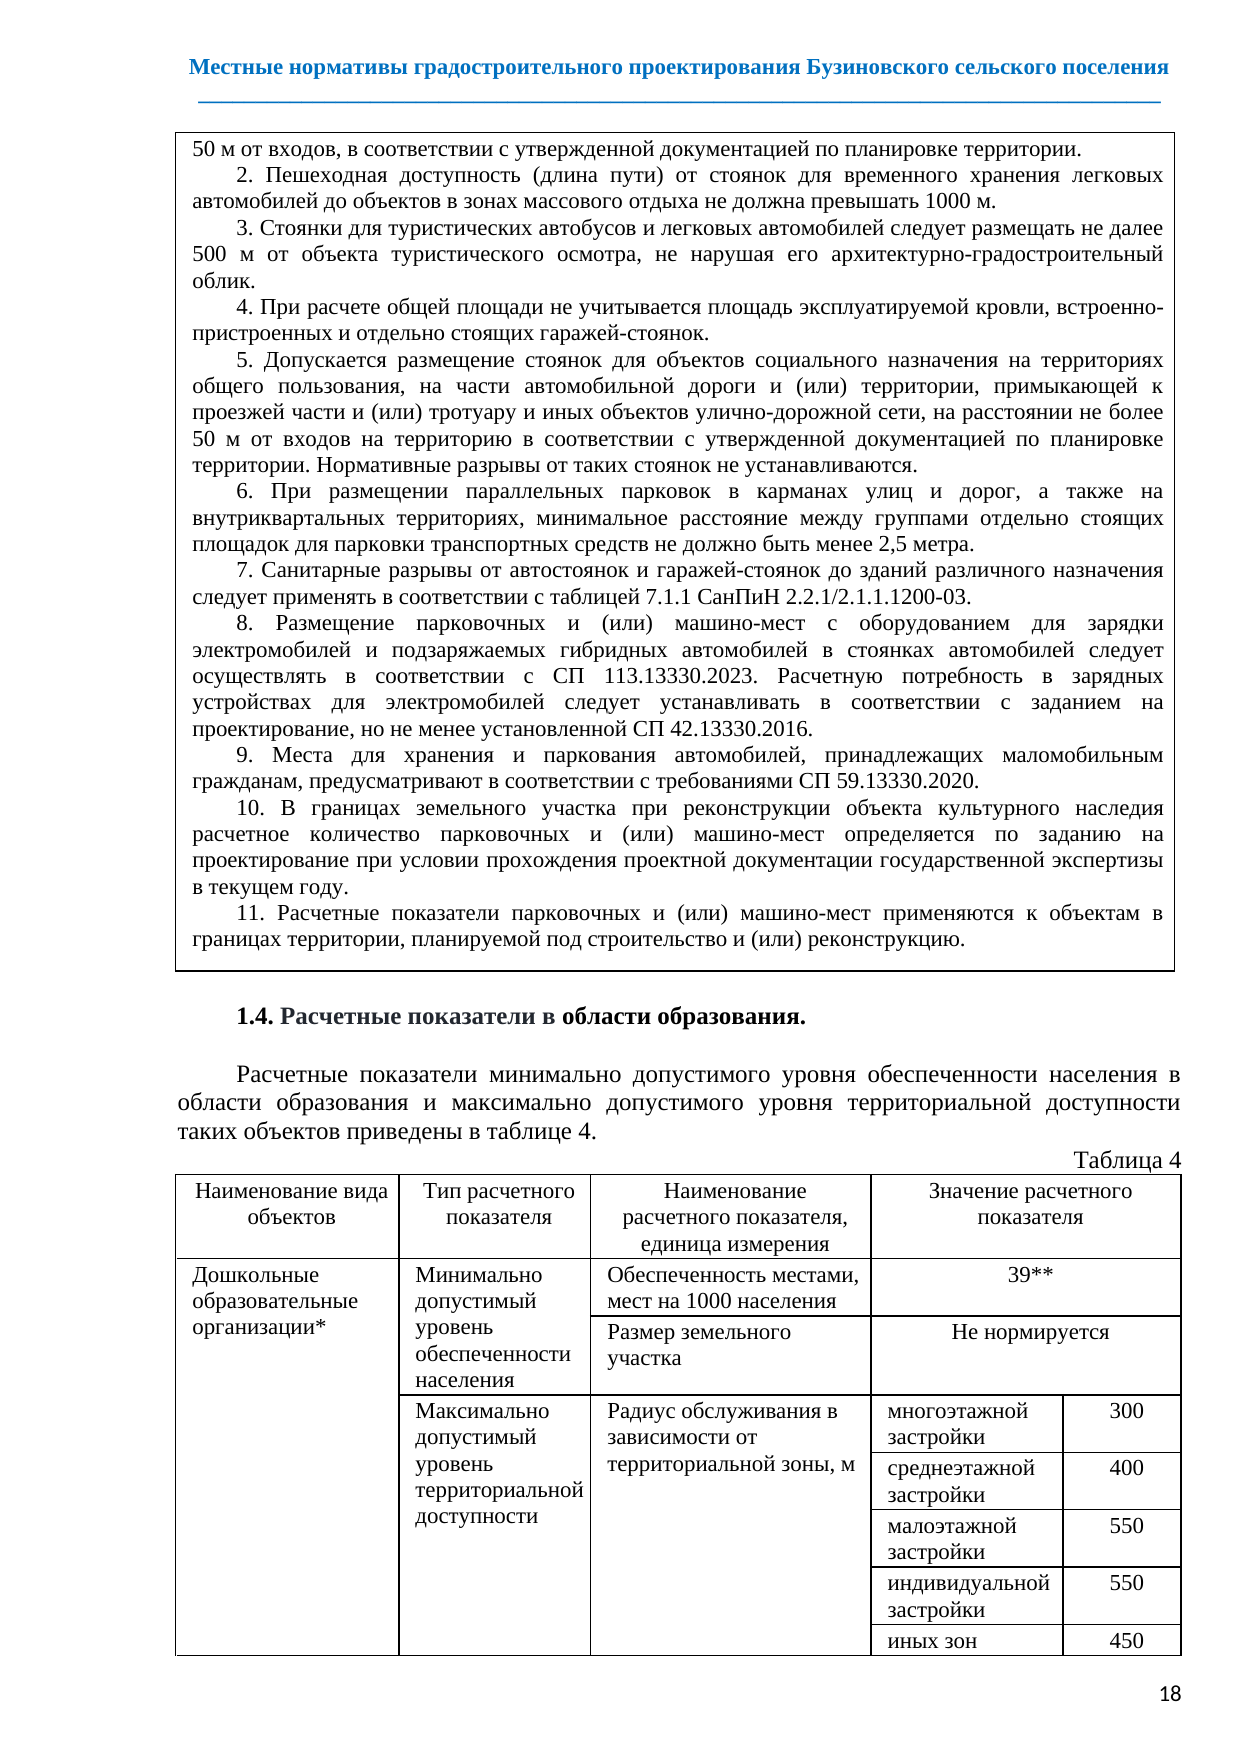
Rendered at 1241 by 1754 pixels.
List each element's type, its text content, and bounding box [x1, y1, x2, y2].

table_cell иных зон [872, 1625, 1062, 1654]
table_cell 450 [1064, 1625, 1180, 1654]
table_cell многоэтажной застройки [872, 1396, 1062, 1451]
table_cell 39** [872, 1259, 1180, 1315]
table_cell Дошкольные образовательные организации* [176, 1259, 398, 1654]
table_header Наименование расчетного показателя, единица измерения [591, 1175, 870, 1257]
table_cell Максимально допустимый уровень территориальной доступности [400, 1396, 590, 1654]
text Расчетные показатели минимально допустимого уровня обеспеченности населения в области образования и максимально допустимого уровня территориальной доступности таких объектов приведены в таблице 4. [177, 1059, 1181, 1145]
table_cell среднеэтажной застройки [872, 1453, 1062, 1509]
table_cell 550 [1064, 1568, 1180, 1623]
table_cell Минимально допустимый уровень обеспеченности населения [400, 1259, 590, 1394]
text 1.4. Расчетные показатели в области образования. [177, 1001, 1181, 1029]
table_cell малоэтажной застройки [872, 1510, 1062, 1566]
text Таблица 4 [177, 1145, 1181, 1174]
table_cell [1175, 132, 1180, 970]
table_cell 400 [1064, 1453, 1180, 1509]
table_header Значение расчетного показателя [872, 1175, 1180, 1257]
table_cell индивидуальной застройки [872, 1568, 1062, 1623]
table_cell Размер земельного участка [591, 1317, 870, 1394]
table_cell Обеспеченность местами, мест на 1000 населения [591, 1259, 870, 1315]
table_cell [176, 133, 1174, 970]
table_cell 550 [1064, 1510, 1180, 1566]
table_cell Радиус обслуживания в зависимости от территориальной зоны, м [591, 1396, 870, 1654]
table_cell Не нормируется [872, 1317, 1180, 1394]
table_cell 300 [1064, 1396, 1180, 1451]
table_header Тип расчетного показателя [400, 1175, 590, 1257]
table_header Наименование вида объектов [176, 1175, 398, 1257]
